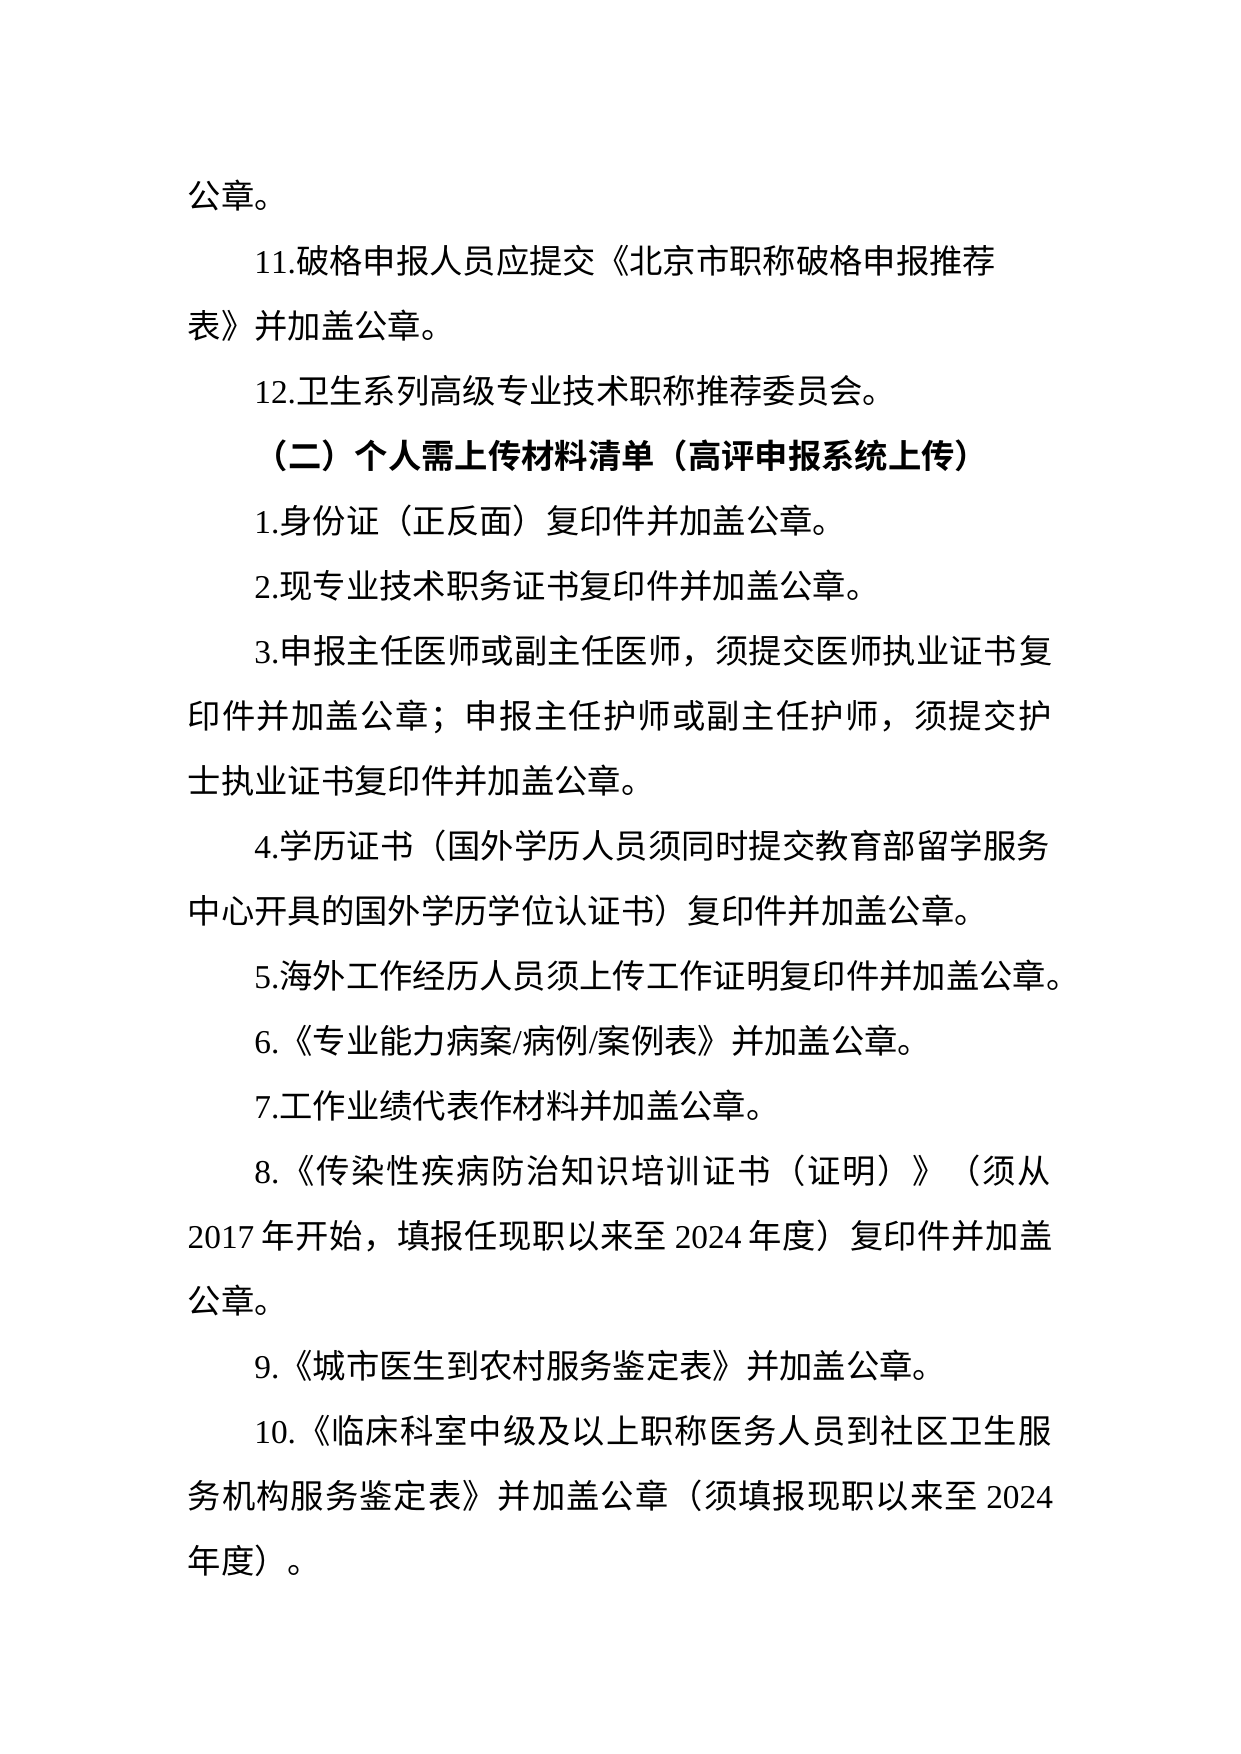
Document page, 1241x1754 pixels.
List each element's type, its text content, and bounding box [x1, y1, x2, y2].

list 3.申报主任医师或副主任医师，须提交医师执业证书复印件并加盖公章；申报主任护师或副主任护师，须提交护士执业证书复印件并加盖公章。 [187, 617, 1053, 812]
list 7.工作业绩代表作材料并加盖公章。 [187, 1072, 1053, 1137]
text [187, 162, 1053, 227]
list 2.现专业技术职务证书复印件并加盖公章。 [187, 552, 1053, 617]
list 11.破格申报人员应提交《北京市职称破格申报推荐表》并加盖公章。 [187, 227, 1053, 357]
list 5.海外工作经历人员须上传工作证明复印件并加盖公章。 [187, 942, 1053, 1007]
list 1.身份证（正反面）复印件并加盖公章。 [187, 487, 1053, 552]
list 12.卫生系列高级专业技术职称推荐委员会。 [187, 357, 1053, 422]
list 9.《城市医生到农村服务鉴定表》并加盖公章。 [187, 1332, 1053, 1397]
list 4.学历证书（国外学历人员须同时提交教育部留学服务中心开具的国外学历学位认证书）复印件并加盖公章。 [187, 812, 1053, 942]
list 10.《临床科室中级及以上职称医务人员到社区卫生服务机构服务鉴定表》并加盖公章（须填报现职以来至2024年度）。 [187, 1397, 1053, 1592]
list 6.《专业能力病案/病例/案例表》并加盖公章。 [187, 1007, 1053, 1072]
list （二）个人需上传材料清单（高评申报系统上传） [187, 422, 1053, 487]
list 8.《传染性疾病防治知识培训证书（证明）》（须从2017年开始，填报任现职以来至2024年度）复印件并加盖公章。 [187, 1137, 1053, 1332]
